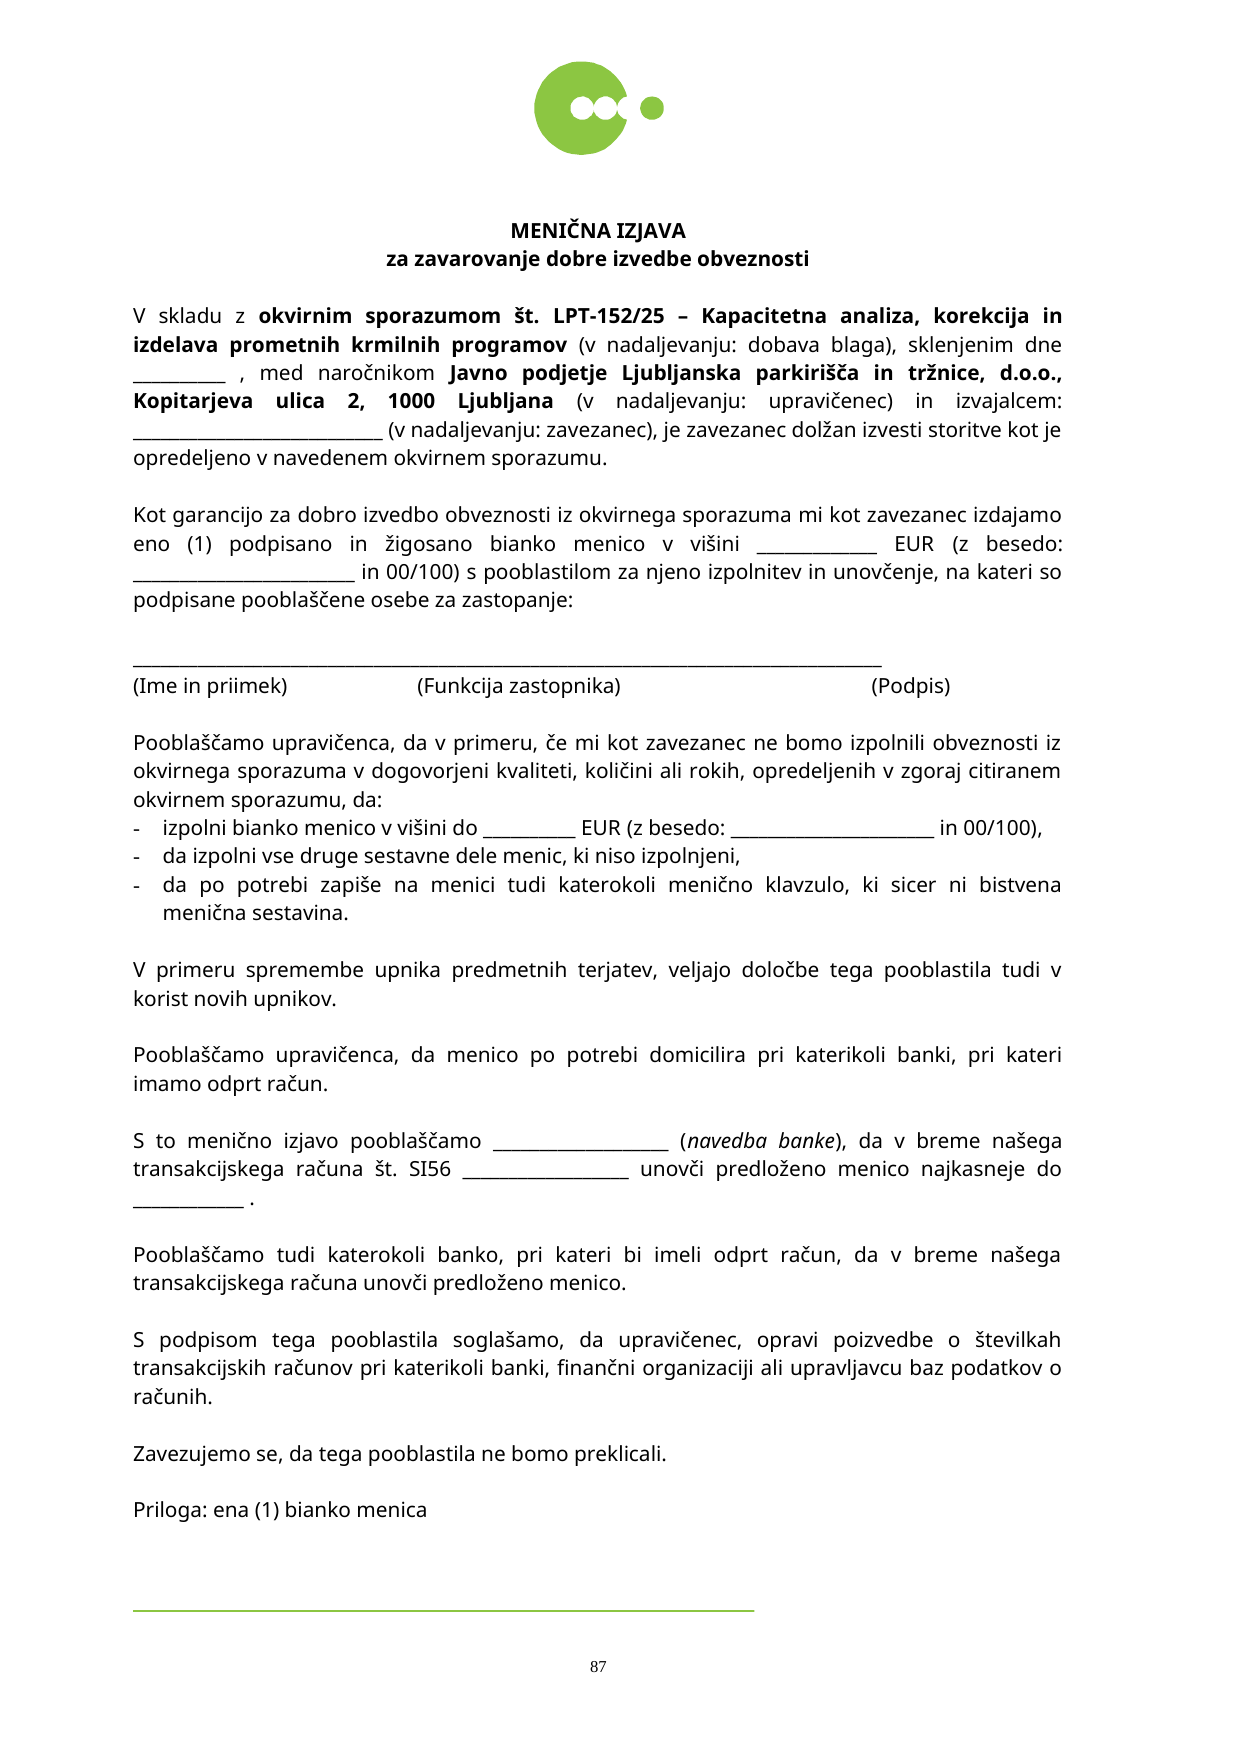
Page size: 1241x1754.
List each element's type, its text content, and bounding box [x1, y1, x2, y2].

list da izpolni vse druge sestavne dele menic, ki niso izpolnjeni, [133, 842, 1063, 870]
text Kot garancijo za dobro izvedbo obveznosti iz okvirnega sporazuma mi kot zavezanec izdajamo eno (1) podpisano in žigosano bianko menico v višini _____________ EUR (z besedo: ________________________ in 00/100) s pooblastilom za njeno izpolnitev in unovčenje, na kateri so podpisane pooblaščene osebe za zastopanje: [133, 500, 1063, 614]
text V primeru spremembe upnika predmetnih terjatev, veljajo določbe tega pooblastila tudi v korist novih upnikov. [133, 955, 1063, 1012]
text Pooblaščamo tudi katerokoli banko, pri kateri bi imeli odprt račun, da v breme našega transakcijskega računa unovči predloženo menico. [133, 1240, 1063, 1297]
text S podpisom tega pooblastila soglašamo, da upravičenec, opravi poizvedbe o številkah transakcijskih računov pri katerikoli banki, finančni organizaciji ali upravljavcu baz podatkov o računih. [133, 1325, 1063, 1410]
list izpolni bianko menico v višini do __________ EUR (z besedo: ______________________ in 00/100), [133, 813, 1063, 842]
text Pooblaščamo upravičenca, da v primeru, če mi kot zavezanec ne bomo izpolnili obveznosti iz okvirnega sporazuma v dogovorjeni kvaliteti, količini ali rokih, opredeljenih v zgoraj citiranem okvirnem sporazumu, da: [133, 728, 1063, 813]
title MENIČNA IZJAVA [133, 216, 1063, 244]
text _________________________________________________________________________________ [133, 642, 1063, 671]
text S to menično izjavo pooblaščamo ___________________ (navedba banke), da v breme našega transakcijskega računa št. SI56 __________________ unovči predloženo menico najkasneje do ____________ . [133, 1126, 1063, 1211]
text za zavarovanje dobre izvedbe obveznosti [133, 244, 1063, 273]
text (Ime in priimek) (Funkcija zastopnika) (Podpis) [133, 671, 1063, 699]
text Zavezujemo se, da tega pooblastila ne bomo preklicali. [133, 1439, 1063, 1467]
text Priloga: ena (1) bianko menica [133, 1496, 1063, 1524]
list da po potrebi zapiše na menici tudi katerokoli menično klavzulo, ki sicer ni bistvena menična sestavina. [133, 870, 1063, 927]
text Pooblaščamo upravičenca, da menico po potrebi domicilira pri katerikoli banki, pri kateri imamo odprt račun. [133, 1041, 1063, 1097]
text V skladu z okvirnim sporazumom št. LPT-152/25 – Kapacitetna analiza, korekcija in izdelava prometnih krmilnih programov (v nadaljevanju: dobava blaga), sklenjenim dne __________ , med naročnikom Javno podjetje Ljubljanska parkirišča in tržnice, d.o.o., Kopitarjeva ulica 2, 1000 Ljubljana (v nadaljevanju: upravičenec) in izvajalcem: ___________________________ (v nadaljevanju: zavezanec), je zavezanec dolžan izvesti storitve kot je opredeljeno v navedenem okvirnem sporazumu. [133, 301, 1063, 472]
